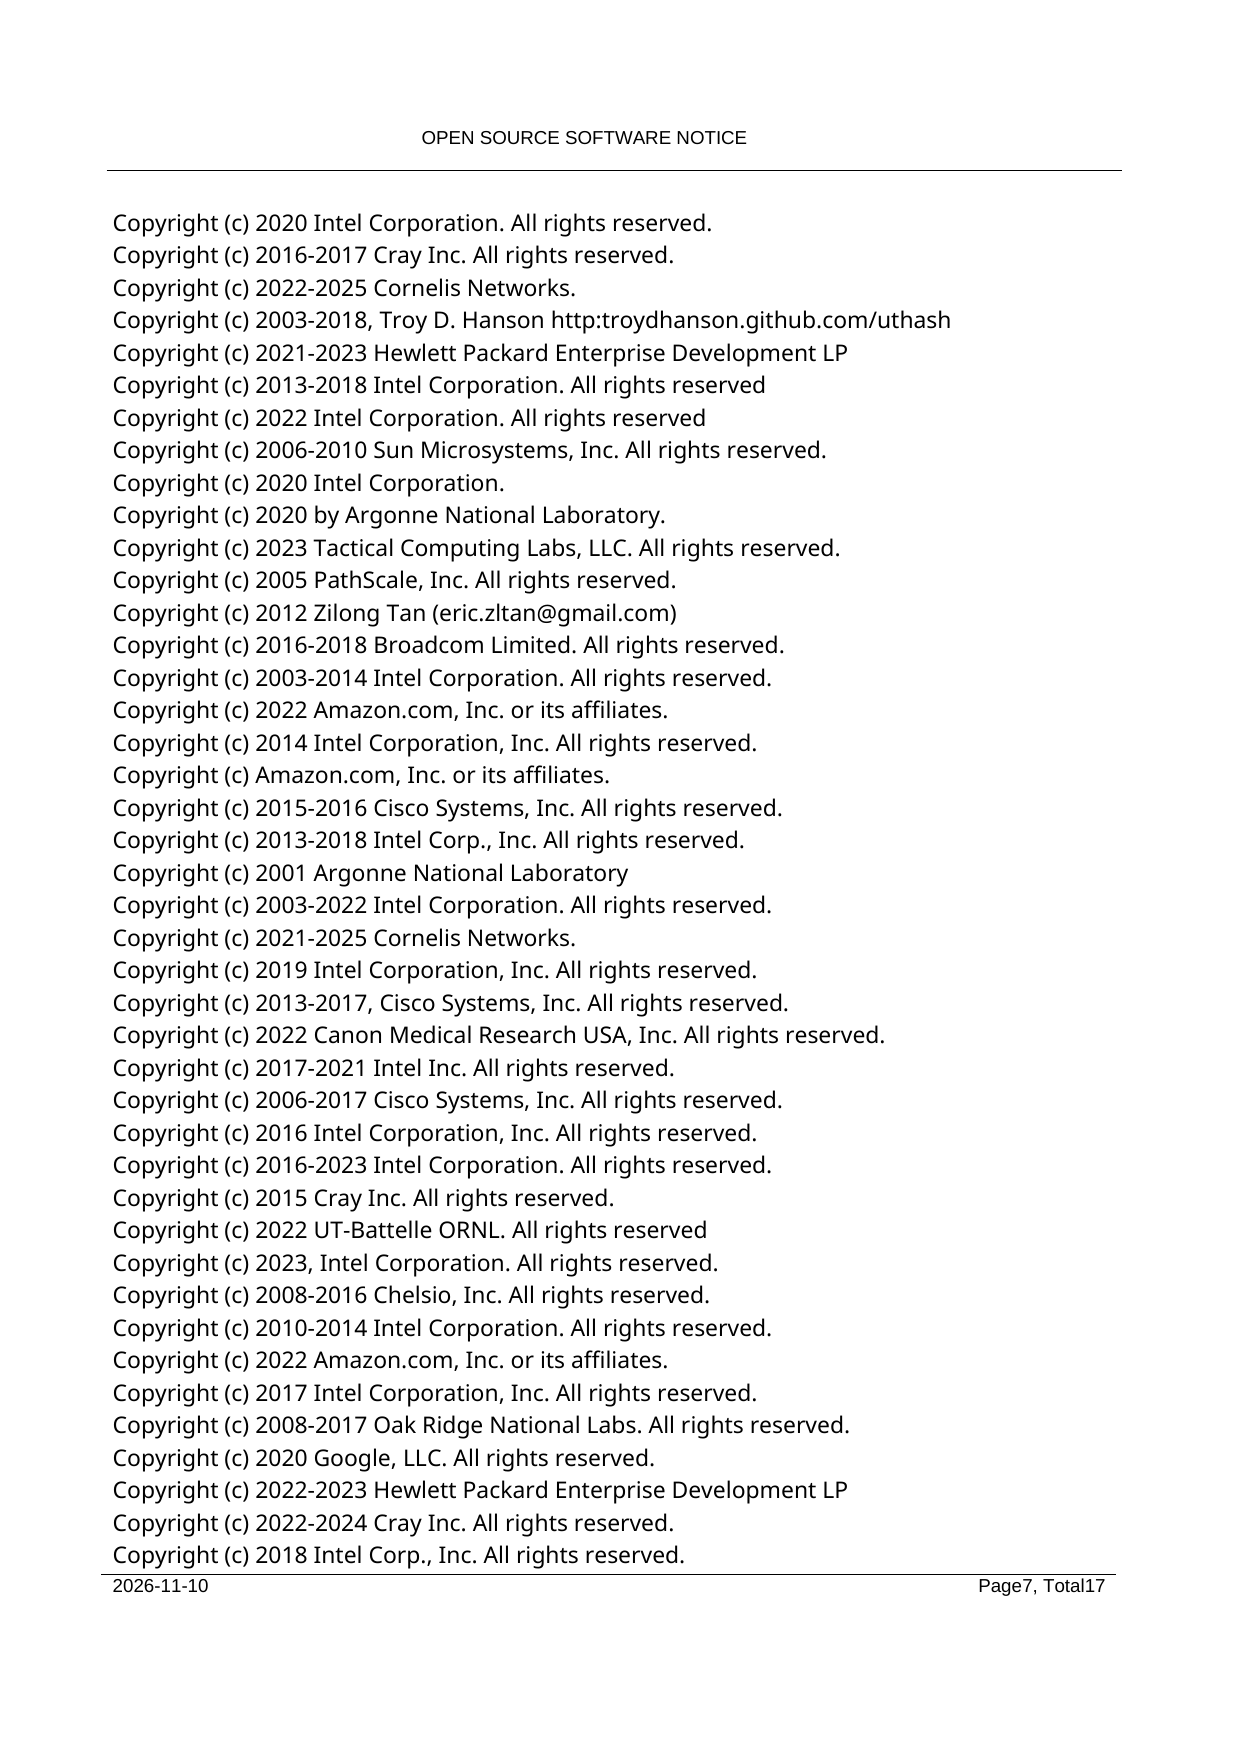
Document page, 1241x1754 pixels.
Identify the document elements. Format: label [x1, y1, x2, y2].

text [112, 206, 1128, 1571]
